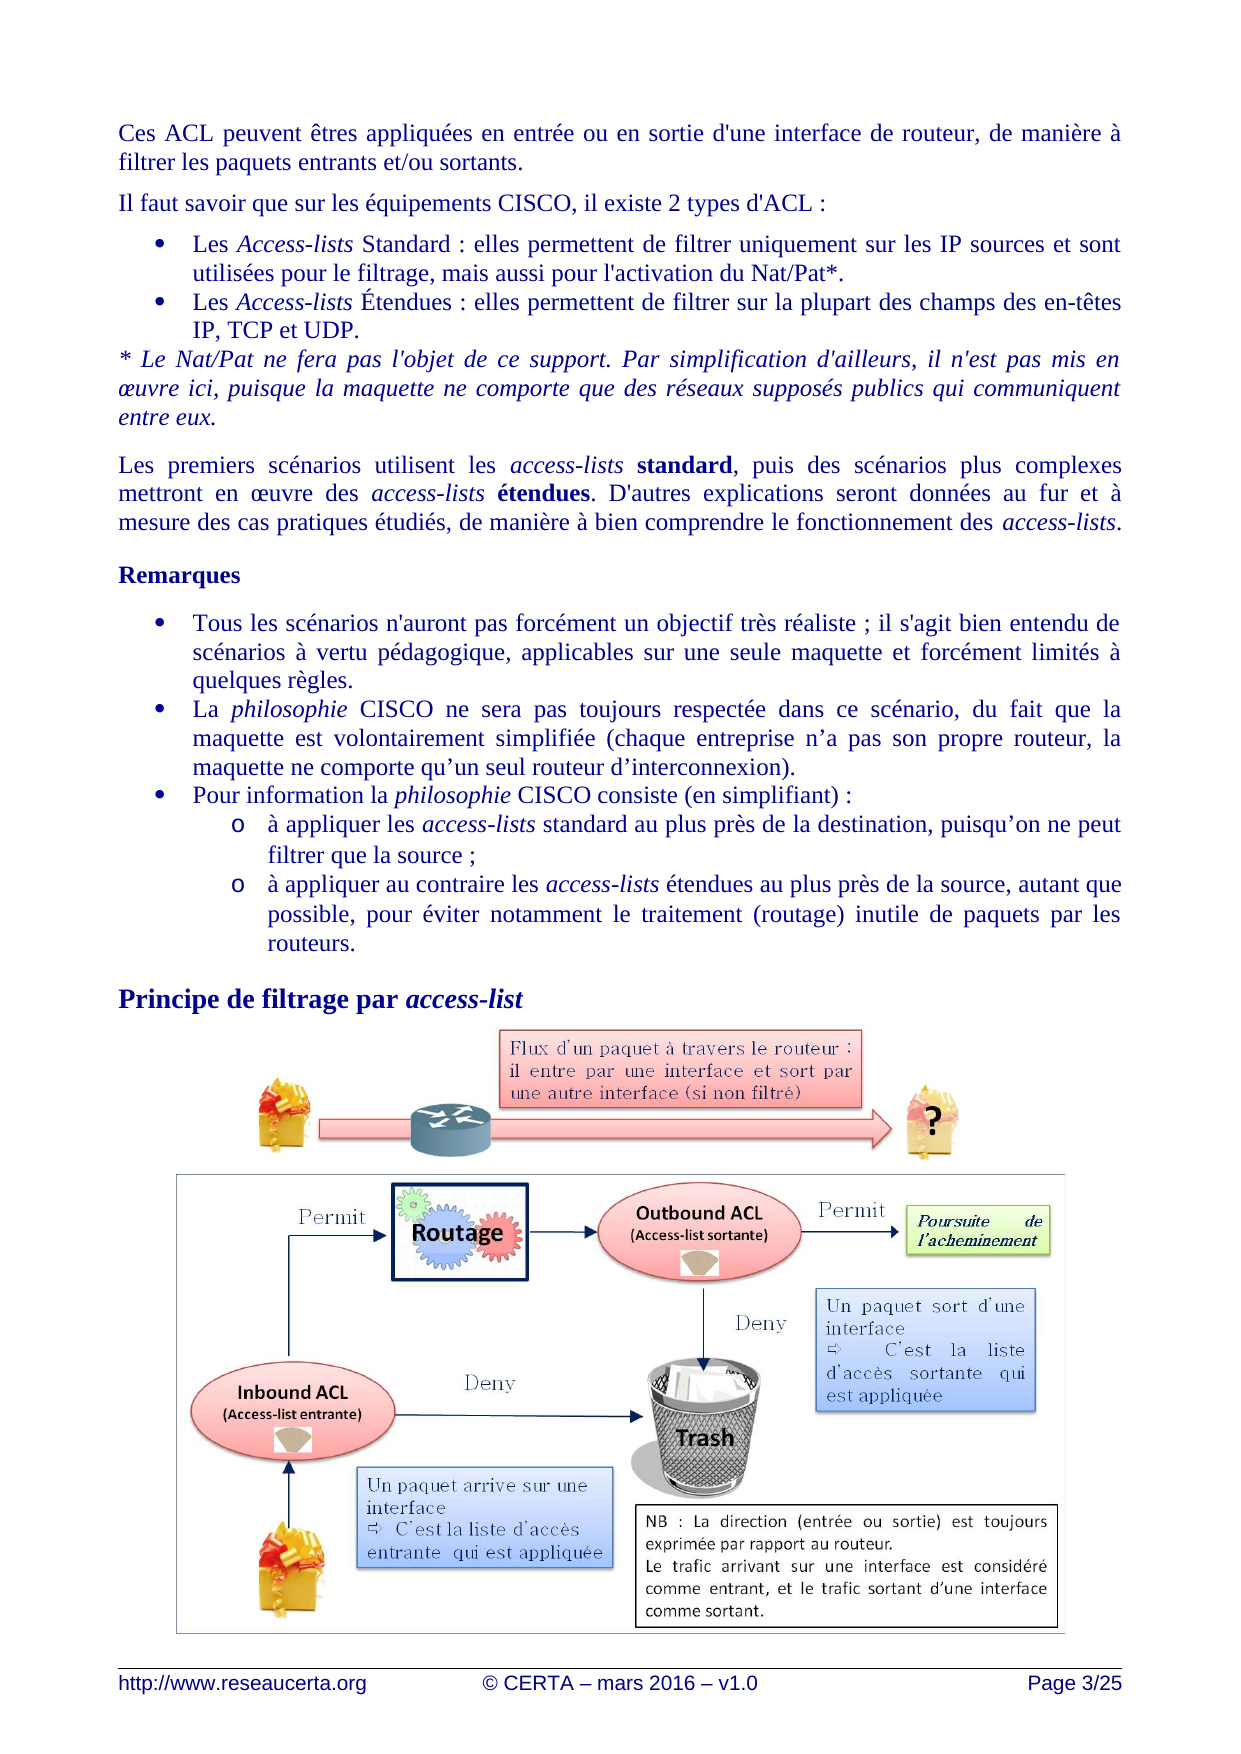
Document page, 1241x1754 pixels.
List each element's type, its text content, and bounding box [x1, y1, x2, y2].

list à appliquer les access-lists standard au plus près de la destination, puisqu’on ne peut filtrer que la source ; [230, 809, 1122, 869]
list Les Access-lists Étendues : elles permettent de filtrer sur la plupart des champs des en-têtes IP, TCP et UDP. [155, 287, 1122, 344]
list Pour information la philosophie CISCO consiste (en simplifiant) : [155, 780, 1122, 809]
text Principe de filtrage par access-list [118, 982, 1122, 1014]
text Remarques [118, 560, 1122, 589]
list Les Access-lists Standard : elles permettent de filtrer uniquement sur les IP sources et sont utilisées pour le filtrage, mais aussi pour l'activation du Nat/Pat*. [155, 229, 1122, 287]
text Il faut savoir que sur les équipements CISCO, il existe 2 types d'ACL : [118, 188, 1122, 217]
list La philosophie CISCO ne sera pas toujours respectée dans ce scénario, du fait que la maquette est volontairement simplifiée (chaque entreprise n’a pas son propre routeur, la maquette ne comporte qu’un seul routeur d’interconnexion). [155, 694, 1122, 780]
text * Le Nat/Pat ne fera pas l'objet de ce support. Par simplification d'ailleurs, il n'est pas mis en œuvre ici, puisque la maquette ne comporte que des réseaux supposés publics qui communiquent entre eux. [118, 344, 1122, 431]
text Ces ACL peuvent êtres appliquées en entrée ou en sortie d'une interface de routeur, de manière à filtrer les paquets entrants et/ou sortants. [118, 118, 1122, 176]
text Les premiers scénarios utilisent les access-lists standard, puis des scénarios plus complexes mettront en œuvre des access-lists étendues. D'autres explications seront données au fur et à mesure des cas pratiques étudiés, de manière à bien comprendre le fonctionnement des access-lists. [118, 450, 1122, 560]
picture [175, 1027, 1065, 1634]
list Tous les scénarios n'auront pas forcément un objectif très réaliste ; il s'agit bien entendu de scénarios à vertu pédagogique, applicables sur une seule maquette et forcément limités à quelques règles. [155, 608, 1122, 694]
list à appliquer au contraire les access-lists étendues au plus près de la source, autant que possible, pour éviter notamment le traitement (routage) inutile de paquets par les routeurs. [230, 869, 1122, 957]
